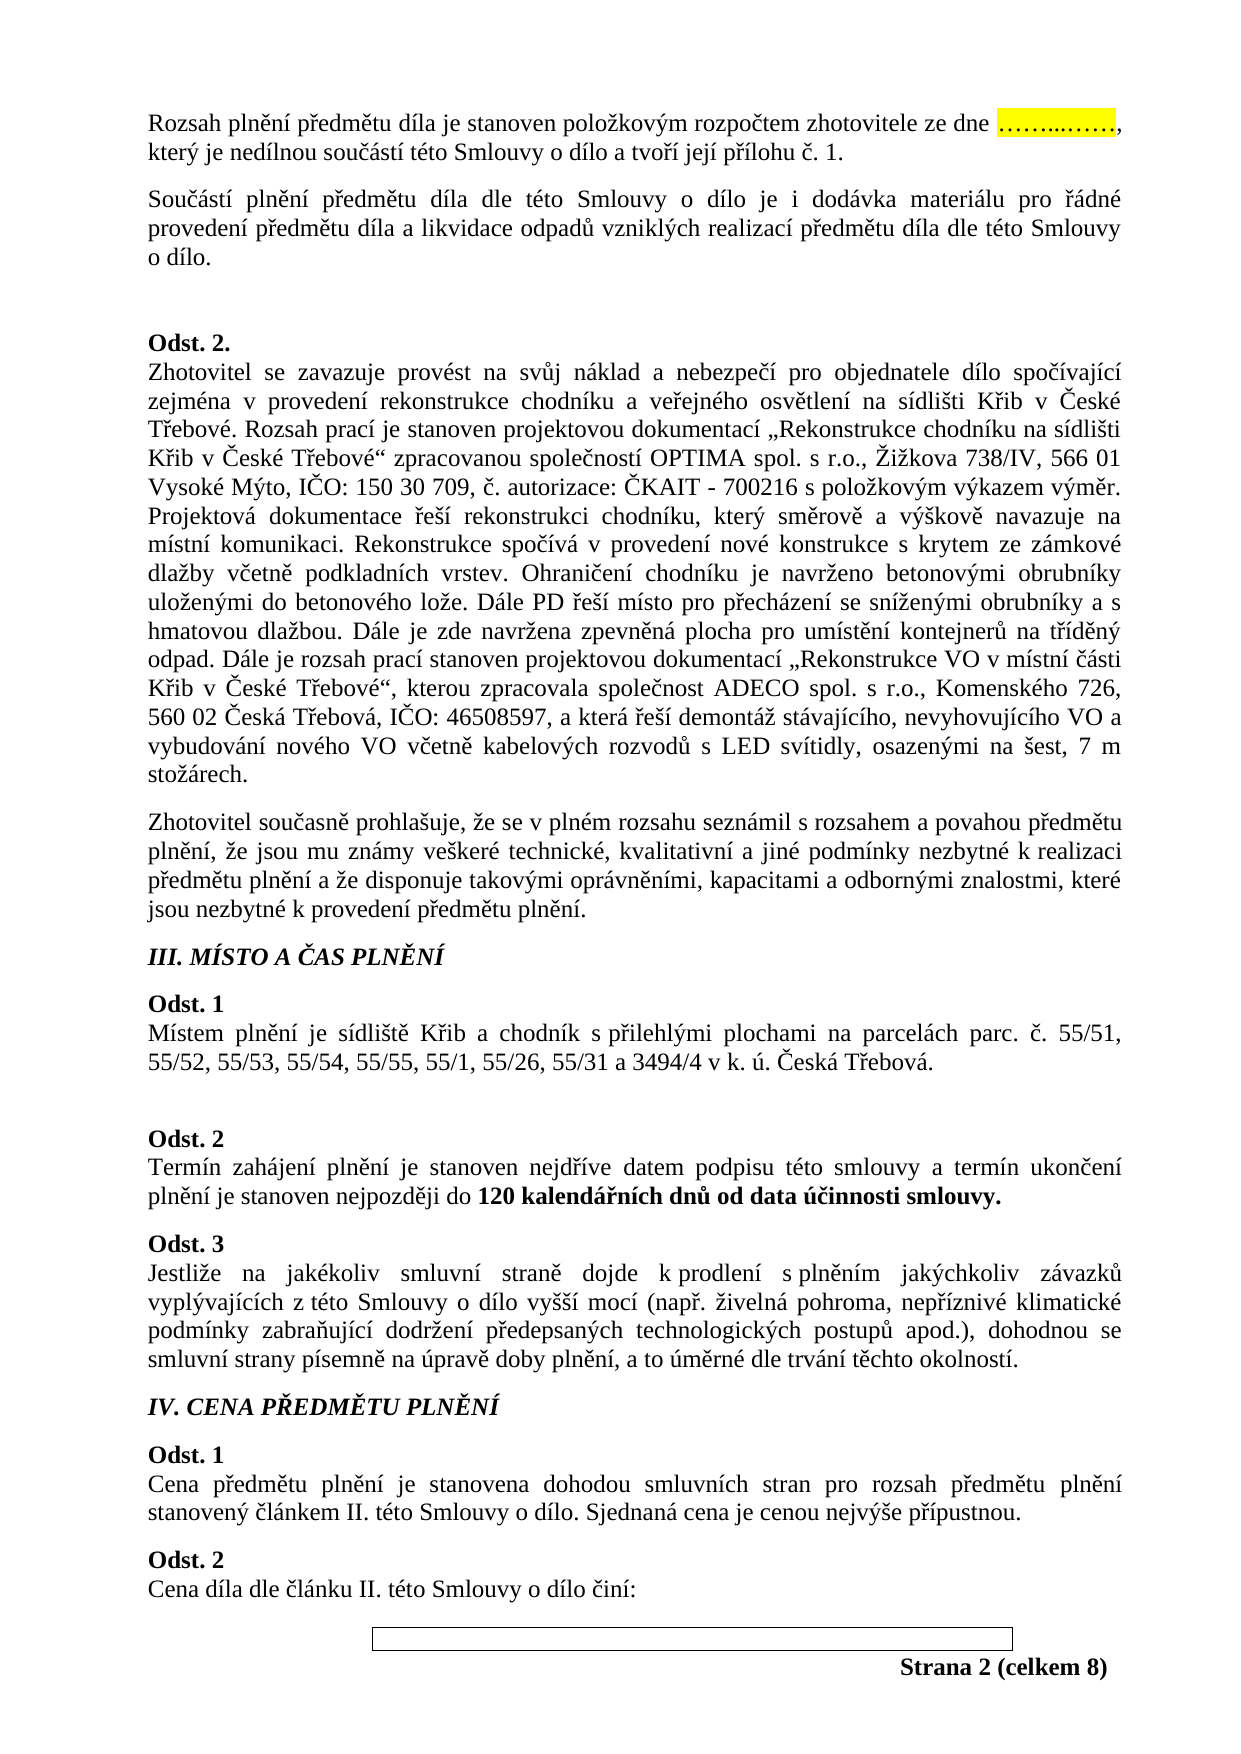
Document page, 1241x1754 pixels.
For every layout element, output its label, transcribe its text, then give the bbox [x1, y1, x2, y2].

text Termín zahájení plnění je stanoven nejdříve datem podpisu této smlouvy a termín ukončení plnění je stanoven nejpozději do 120 kalendářních dnů od data účinnosti smlouvy. [148, 1152, 1122, 1210]
text Odst. 2 [148, 1124, 1122, 1152]
text Součástí plnění předmětu díla dle této Smlouvy o dílo je i dodávka materiálu pro řádné provedení předmětu díla a likvidace odpadů vzniklých realizací předmětu díla dle této Smlouvy o dílo. [148, 184, 1122, 271]
subtitle III. MÍSTO A ČAS PLNĚNÍ [148, 942, 1122, 970]
text Jestliže na jakékoliv smluvní straně dojde k prodlení s plněním jakýchkoliv závazků vyplývajících z této Smlouvy o dílo vyšší mocí (např. živelná pohroma, nepříznivé klimatické podmínky zabraňující dodržení předepsaných technologických postupů apod.), dohodnou se smluvní strany písemně na úpravě doby plnění, a to úměrné dle trvání těchto okolností. [148, 1258, 1122, 1373]
text Odst. 2 [148, 1545, 1122, 1574]
text Odst. 2. [148, 328, 1122, 357]
text Odst. 1 [148, 989, 1122, 1018]
subtitle IV. CENA PŘEDMĚTU PLNĚNÍ [148, 1392, 1122, 1421]
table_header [373, 1628, 1012, 1650]
text Cena díla dle článku II. této Smlouvy o dílo činí: [148, 1574, 1122, 1603]
text Odst. 1 [148, 1440, 1122, 1469]
text Odst. 3 [148, 1229, 1122, 1258]
text Zhotovitel se zavazuje provést na svůj náklad a nebezpečí pro objednatele dílo spočívající zejména v provedení rekonstrukce chodníku a veřejného osvětlení na sídlišti Křib v České Třebové. Rozsah prací je stanoven projektovou dokumentací „Rekonstrukce chodníku na sídlišti Křib v České Třebové“ zpracovanou společností OPTIMA spol. s r.o., Žižkova 738/IV, 566 01 Vysoké Mýto, IČO: 150 30 709, č. autorizace: ČKAIT - 700216 s položkovým výkazem výměr. Projektová dokumentace řeší rekonstrukci chodníku, který směrově a výškově navazuje na místní komunikaci. Rekonstrukce spočívá v provedení nové konstrukce s krytem ze zámkové dlažby včetně podkladních vrstev. Ohraničení chodníku je navrženo betonovými obrubníky uloženými do betonového lože. Dále PD řeší místo pro přecházení se sníženými obrubníky a s hmatovou dlažbou. Dále je zde navržena zpevněná plocha pro umístění kontejnerů na tříděný odpad. Dále je rozsah prací stanoven projektovou dokumentací „Rekonstrukce VO v místní části Křib v České Třebové“, kterou zpracovala společnost ADECO spol. s r.o., Komenského 726, 560 02 Česká Třebová, IČO: 46508597, a která řeší demontáž stávajícího, nevyhovujícího VO a vybudování nového VO včetně kabelových rozvodů s LED svítidly, osazenými na šest, 7 m stožárech. [148, 357, 1122, 788]
text Rozsah plnění předmětu díla je stanoven položkovým rozpočtem zhotovitele ze dne ……...……, který je nedílnou součástí této Smlouvy o dílo a tvoří její přílohu č. 1. [148, 108, 1122, 165]
text Cena předmětu plnění je stanovena dohodou smluvních stran pro rozsah předmětu plnění stanovený článkem II. této Smlouvy o dílo. Sjednaná cena je cenou nejvýše přípustnou. [148, 1469, 1122, 1526]
text Místem plnění je sídliště Křib a chodník s přilehlými plochami na parcelách parc. č. 55/51, 55/52, 55/53, 55/54, 55/55, 55/1, 55/26, 55/31 a 3494/4 v k. ú. Česká Třebová. [148, 1018, 1122, 1076]
text Zhotovitel současně prohlašuje, že se v plném rozsahu seznámil s rozsahem a povahou předmětu plnění, že jsou mu známy veškeré technické, kvalitativní a jiné podmínky nezbytné k realizaci předmětu plnění a že disponuje takovými oprávněními, kapacitami a odbornými znalostmi, které jsou nezbytné k provedení předmětu plnění. [148, 807, 1122, 922]
